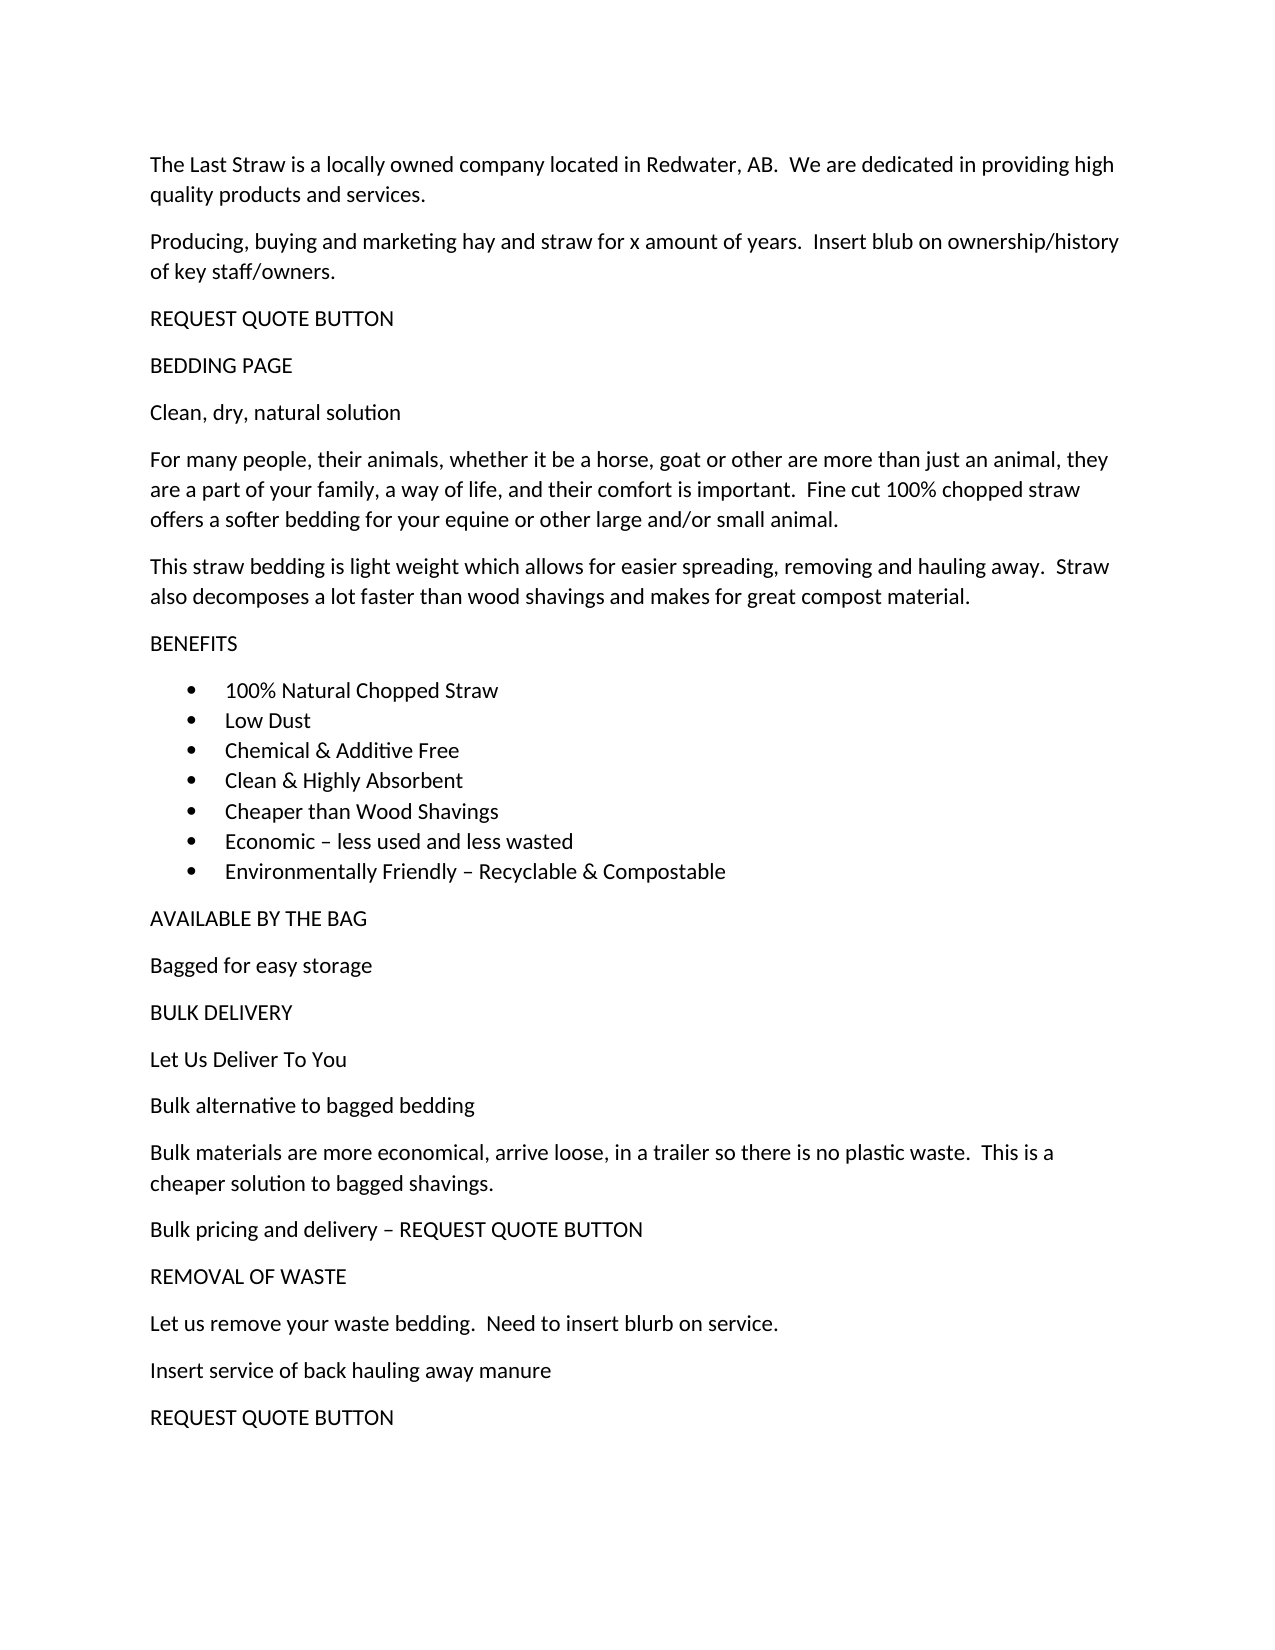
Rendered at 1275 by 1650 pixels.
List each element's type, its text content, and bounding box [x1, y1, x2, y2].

list Low Dust [187, 706, 1125, 734]
text Bagged for easy storage [150, 951, 1125, 979]
text Bulk pricing and delivery – REQUEST QUOTE BUTTON [150, 1216, 1125, 1244]
text BULK DELIVERY [150, 998, 1125, 1026]
text Bulk materials are more economical, arrive loose, in a trailer so there is no plastic waste. This is a cheaper solution to bagged shavings. [150, 1138, 1125, 1197]
list 100% Natural Chopped Straw [187, 676, 1125, 704]
list Clean & Highly Absorbent [187, 767, 1125, 795]
text REQUEST QUOTE BUTTON [150, 304, 1125, 332]
list Economic – less used and less wasted [187, 827, 1125, 855]
text Let us remove your waste bedding. Need to insert blurb on service. [150, 1309, 1125, 1337]
text Clean, dry, natural solution [150, 398, 1125, 426]
text BENEFITS [150, 629, 1125, 657]
text AVAILABLE BY THE BAG [150, 904, 1125, 932]
text Bulk alternative to bagged bedding [150, 1092, 1125, 1120]
list Environmentally Friendly – Recyclable & Compostable [187, 857, 1125, 885]
list Cheaper than Wood Shavings [187, 797, 1125, 825]
text BEDDING PAGE [150, 351, 1125, 379]
list Chemical & Additive Free [187, 736, 1125, 764]
text Insert service of back hauling away manure [150, 1356, 1125, 1384]
text The Last Straw is a locally owned company located in Redwater, AB. We are dedicated in providing high quality products and services. [150, 150, 1125, 208]
text This straw bedding is light weight which allows for easier spreading, removing and hauling away. Straw also decomposes a lot faster than wood shavings and makes for great compost material. [150, 552, 1125, 610]
text REQUEST QUOTE BUTTON [150, 1403, 1125, 1431]
text For many people, their animals, whether it be a horse, goat or other are more than just an animal, they are a part of your family, a way of life, and their comfort is important. Fine cut 100% chopped straw offers a softer bedding for your equine or other large and/or small animal. [150, 445, 1125, 533]
text REMOVAL OF WASTE [150, 1262, 1125, 1291]
text Producing, buying and marketing hay and straw for x amount of years. Insert blub on ownership/history of key staff/owners. [150, 227, 1125, 285]
text Let Us Deliver To You [150, 1045, 1125, 1073]
